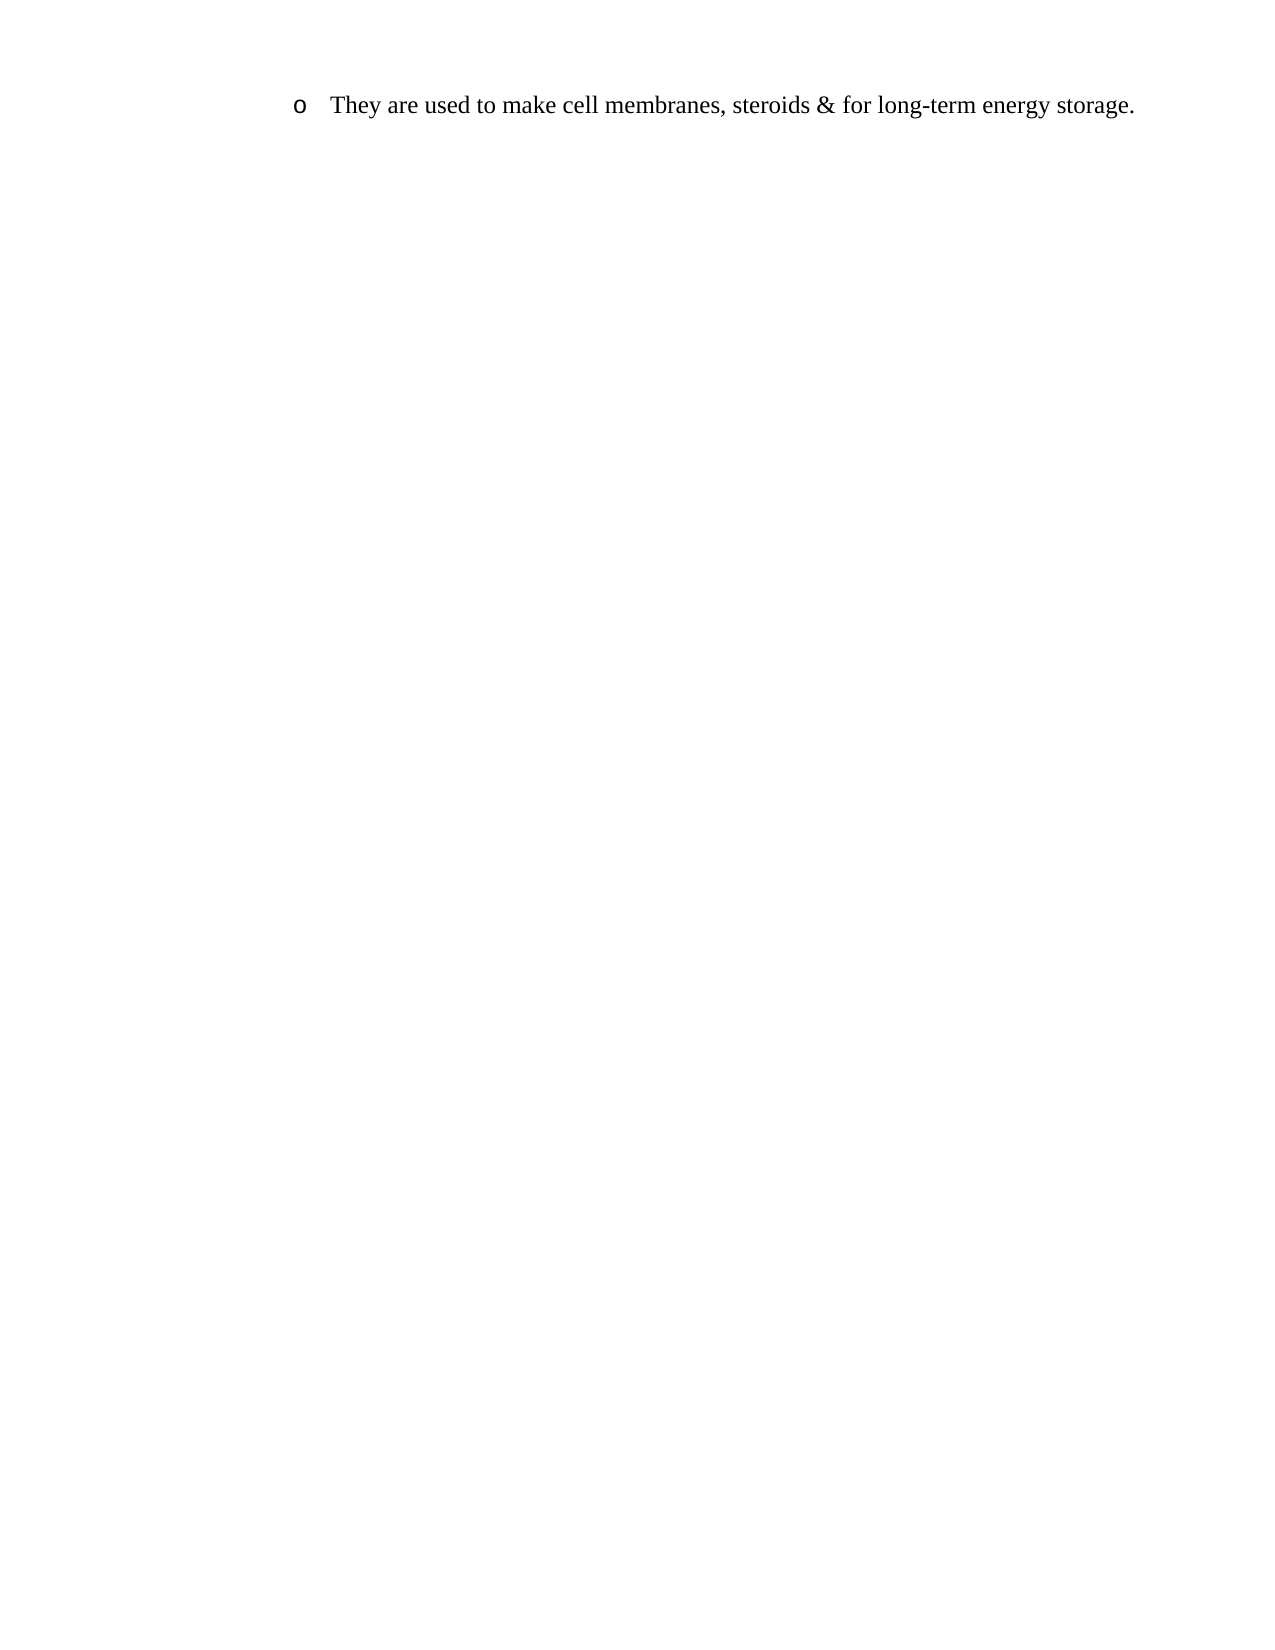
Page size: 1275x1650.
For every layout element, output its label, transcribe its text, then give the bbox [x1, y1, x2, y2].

list They are used to make cell membranes, steroids & for long-term energy storage. [292, 90, 1155, 121]
